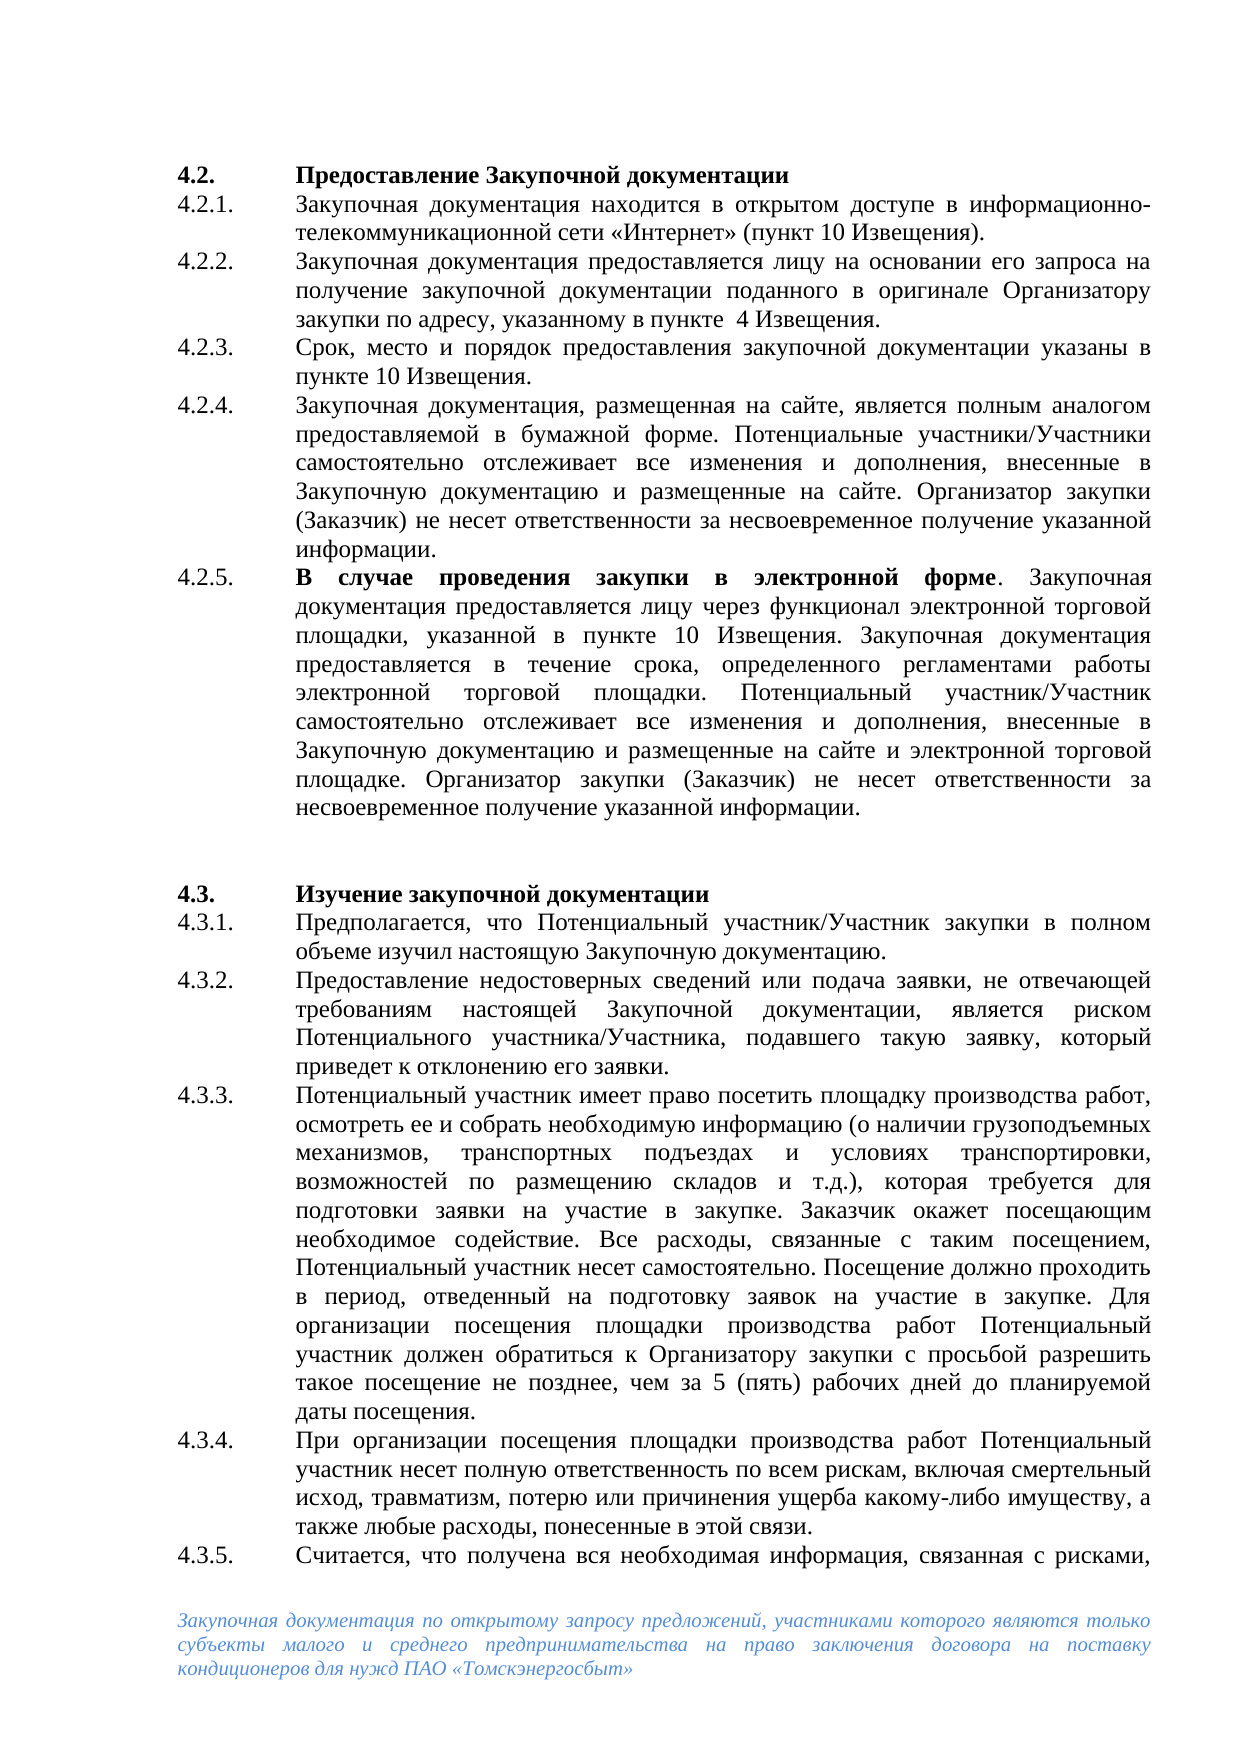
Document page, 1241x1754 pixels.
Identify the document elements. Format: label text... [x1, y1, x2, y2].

list Закупочная документация находится в открытом доступе в информационно-телекоммуникационной сети «Интернет» (пункт 10 Извещения). [177, 189, 1152, 246]
list Предполагается, что Потенциальный участник/Участник закупки в полном объеме изучил настоящую Закупочную документацию. [177, 907, 1152, 965]
list При организации посещения площадки производства работ Потенциальный участник несет полную ответственность по всем рискам, включая смертельный исход, травматизм, потерю или причинения ущерба какому-либо имуществу, а также любые расходы, понесенные в этой связи. [177, 1425, 1152, 1540]
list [177, 1540, 1152, 1569]
list Закупочная документация, размещенная на сайте, является полным аналогом предоставляемой в бумажной форме. Потенциальные участники/Участники самостоятельно отслеживает все изменения и дополнения, внесенные в Закупочную документацию и размещенные на сайте. Организатор закупки (Заказчик) не несет ответственности за несвоевременное получение указанной информации. [177, 390, 1152, 562]
list В случае проведения закупки в электронной форме. Закупочная документация предоставляется лицу через функционал электронной торговой площадки, указанной в пункте 10 Извещения. Закупочная документация предоставляется в течение срока, определенного регламентами работы электронной торговой площадки. Потенциальный участник/Участник самостоятельно отслеживает все изменения и дополнения, внесенные в Закупочную документацию и размещенные на сайте и электронной торговой площадке. Организатор закупки (Заказчик) не несет ответственности за несвоевременное получение указанной информации. [177, 562, 1152, 821]
list Закупочная документация предоставляется лицу на основании его запроса на получение закупочной документации поданного в оригинале Организатору закупки по адресу, указанному в пункте 4 Извещения. [177, 246, 1152, 332]
list Срок, место и порядок предоставления закупочной документации указаны в пункте 10 Извещения. [177, 332, 1152, 390]
list Предоставление недостоверных сведений или подача заявки, не отвечающей требованиям настоящей Закупочной документации, является риском Потенциального участника/Участника, подавшего такую заявку, который приведет к отклонению его заявки. [177, 965, 1152, 1080]
list Изучение закупочной документации [177, 879, 1152, 907]
list Предоставление Закупочной документации [177, 160, 1152, 189]
list Потенциальный участник имеет право посетить площадку производства работ, осмотреть ее и собрать необходимую информацию (о наличии грузоподъемных механизмов, транспортных подъездах и условиях транспортировки, возможностей по размещению складов и т.д.), которая требуется для подготовки заявки на участие в закупке. Заказчик окажет посещающим необходимое содействие. Все расходы, связанные с таким посещением, Потенциальный участник несет самостоятельно. Посещение должно проходить в период, отведенный на подготовку заявок на участие в закупке. Для организации посещения площадки производства работ Потенциальный участник должен обратиться к Организатору закупки с просьбой разрешить такое посещение не позднее, чем за 5 (пять) рабочих дней до планируемой даты посещения. [177, 1080, 1152, 1425]
